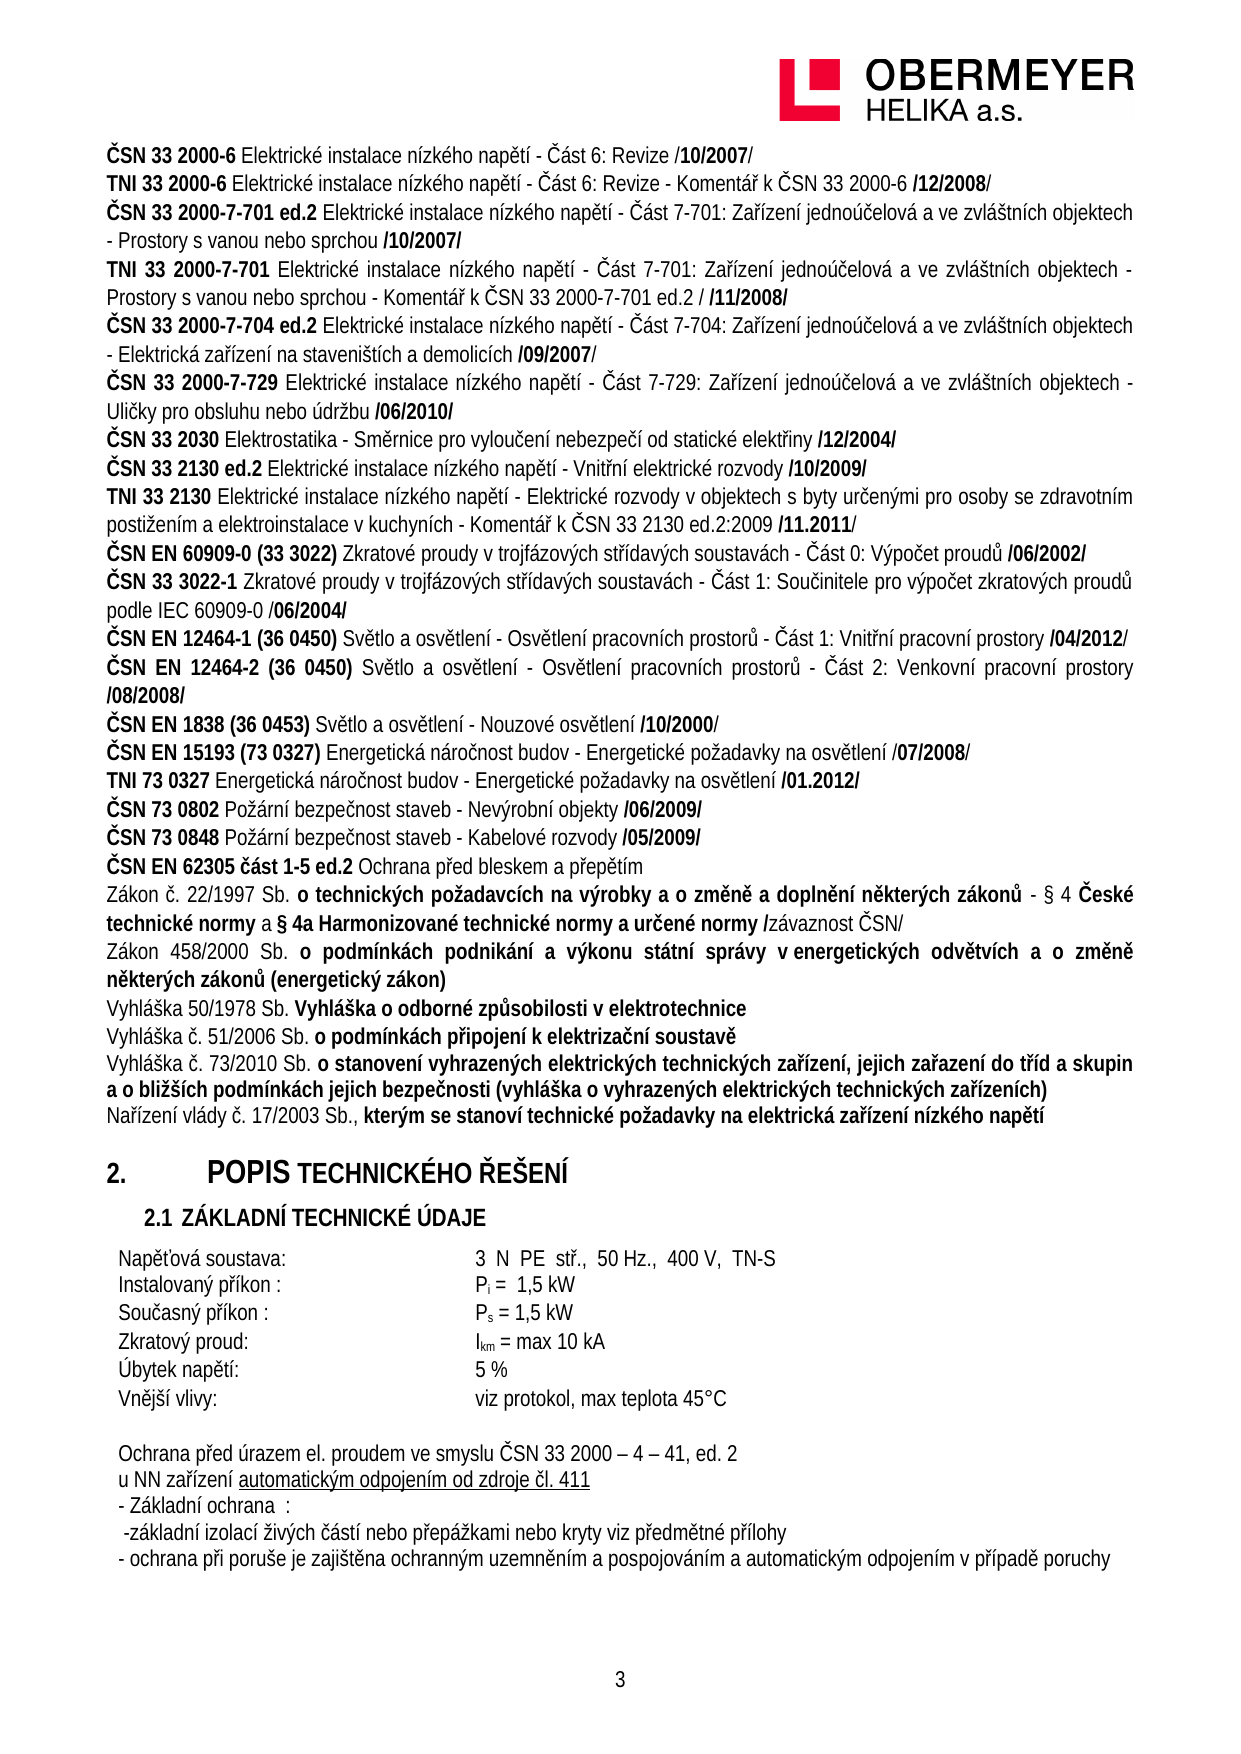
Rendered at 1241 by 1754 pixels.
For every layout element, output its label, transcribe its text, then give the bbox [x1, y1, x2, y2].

subtitle POPIS TECHNICKÉHO ŘEŠENÍ [106, 1153, 1134, 1191]
text TNI 33 2000-6 Elektrické instalace nízkého napětí - Část 6: Revize - Komentář k ČSN 33 2000-6 /12/2008/ [106, 170, 1134, 197]
text Vyhláška č. 73/2010 Sb. o stanovení vyhrazených elektrických technických zařízení, jejich zařazení do tříd a skupin a o bližších podmínkách jejich bezpečnosti (vyhláška o vyhrazených elektrických technických zařízeních) [106, 1050, 1134, 1102]
text Vyhláška č. 51/2006 Sb. o podmínkách připojení k elektrizační soustavě [106, 1023, 1134, 1050]
text -základní izolací živých částí nebo přepážkami nebo kryty viz předmětné přílohy [118, 1518, 1134, 1545]
text ČSN EN 12464-1 (36 0450) Světlo a osvětlení - Osvětlení pracovních prostorů - Část 1: Vnitřní pracovní prostory /04/2012/ [106, 625, 1134, 652]
text Úbytek napětí: 5 % [118, 1356, 1134, 1383]
text Instalovaný příkon : Pi = 1,5 kW [118, 1271, 1134, 1297]
text ČSN EN 12464-2 (36 0450) Světlo a osvětlení - Osvětlení pracovních prostorů - Část 2: Venkovní pracovní prostory /08/2008/ [106, 654, 1134, 708]
text ČSN 73 0848 Požární bezpečnost staveb - Kabelové rozvody /05/2009/ [106, 824, 1134, 851]
text TNI 73 0327 Energetická náročnost budov - Energetické požadavky na osvětlení /01.2012/ [106, 767, 1134, 794]
text ČSN 73 0802 Požární bezpečnost staveb - Nevýrobní objekty /06/2009/ [106, 796, 1134, 822]
text u NN zařízení automatickým odpojením od zdroje čl. 411 [118, 1466, 1134, 1492]
text Zákon č. 22/1997 Sb. o technických požadavcích na výrobky a o změně a doplnění některých zákonů - § 4 České technické normy a § 4a Harmonizované technické normy a určené normy /závaznost ČSN/ [106, 881, 1134, 936]
text ČSN EN 15193 (73 0327) Energetická náročnost budov - Energetické požadavky na osvětlení /07/2008/ [106, 739, 1134, 765]
text ČSN 33 2000-7-701 ed.2 Elektrické instalace nízkého napětí - Část 7-701: Zařízení jednoúčelová a ve zvláštních objektech - Prostory s vanou nebo sprchou /10/2007/ [106, 199, 1134, 253]
text ČSN 33 2130 ed.2 Elektrické instalace nízkého napětí - Vnitřní elektrické rozvody /10/2009/ [106, 454, 1134, 481]
text TNI 33 2000-7-701 Elektrické instalace nízkého napětí - Část 7-701: Zařízení jednoúčelová a ve zvláštních objektech - Prostory s vanou nebo sprchou - Komentář k ČSN 33 2000-7-701 ed.2 / /11/2008/ [106, 256, 1134, 310]
text ČSN 33 3022-1 Zkratové proudy v trojfázových střídavých soustavách - Část 1: Součinitele pro výpočet zkratových proudů podle IEC 60909-0 /06/2004/ [106, 568, 1134, 623]
subtitle ZÁKLADNÍ TECHNICKÉ ÚDAJE [144, 1203, 1134, 1232]
text - ochrana při poruše je zajištěna ochranným uzemněním a pospojováním a automatickým odpojením v případě poruchy [118, 1545, 1134, 1571]
text ČSN EN 1838 (36 0453) Světlo a osvětlení - Nouzové osvětlení /10/2000/ [106, 711, 1134, 737]
text Nařízení vlády č. 17/2003 Sb., kterým se stanoví technické požadavky na elektrická zařízení nízkého napětí [106, 1102, 1134, 1129]
text ČSN 33 2000-7-729 Elektrické instalace nízkého napětí - Část 7-729: Zařízení jednoúčelová a ve zvláštních objektech - Uličky pro obsluhu nebo údržbu /06/2010/ [106, 369, 1134, 424]
text ČSN 33 2000-6 Elektrické instalace nízkého napětí - Část 6: Revize /10/2007/ [106, 142, 1134, 168]
text Vyhláška 50/1978 Sb. Vyhláška o odborné způsobilosti v elektrotechnice [106, 995, 1134, 1021]
text ČSN EN 62305 část 1-5 ed.2 Ochrana před bleskem a přepětím [106, 853, 1134, 879]
text Zákon 458/2000 Sb. o podmínkách podnikání a výkonu státní správy v energetických odvětvích a o změně některých zákonů (energetický zákon) [106, 938, 1134, 993]
text ČSN 33 2000-7-704 ed.2 Elektrické instalace nízkého napětí - Část 7-704: Zařízení jednoúčelová a ve zvláštních objektech - Elektrická zařízení na staveništích a demolicích /09/2007/ [106, 312, 1134, 367]
text Ochrana před úrazem el. proudem ve smyslu ČSN 33 2000 – 4 – 41, ed. 2 [118, 1439, 1134, 1466]
text N Napěťová soustava: 3 N PE stř., 50 Hz., 400 V, TN-S [0, 1244, 1134, 1271]
text Zkratový proud: Ikm = max 10 kA [118, 1328, 1134, 1354]
text Současný příkon : Ps = 1,5 kW [118, 1299, 1134, 1326]
picture [779, 59, 1134, 121]
text TNI 33 2130 Elektrické instalace nízkého napětí - Elektrické rozvody v objektech s byty určenými pro osoby se zdravotním postižením a elektroinstalace v kuchyních - Komentář k ČSN 33 2130 ed.2:2009 /11.2011/ [106, 483, 1134, 538]
text ČSN 33 2030 Elektrostatika - Směrnice pro vyloučení nebezpečí od statické elektřiny /12/2004/ [106, 426, 1134, 452]
text ČSN EN 60909-0 (33 3022) Zkratové proudy v trojfázových střídavých soustavách - Část 0: Výpočet proudů /06/2002/ [106, 540, 1134, 566]
text - Základní ochrana : [118, 1492, 1134, 1518]
text Vnější vlivy: viz protokol, max teplota 45°C [118, 1385, 1134, 1411]
